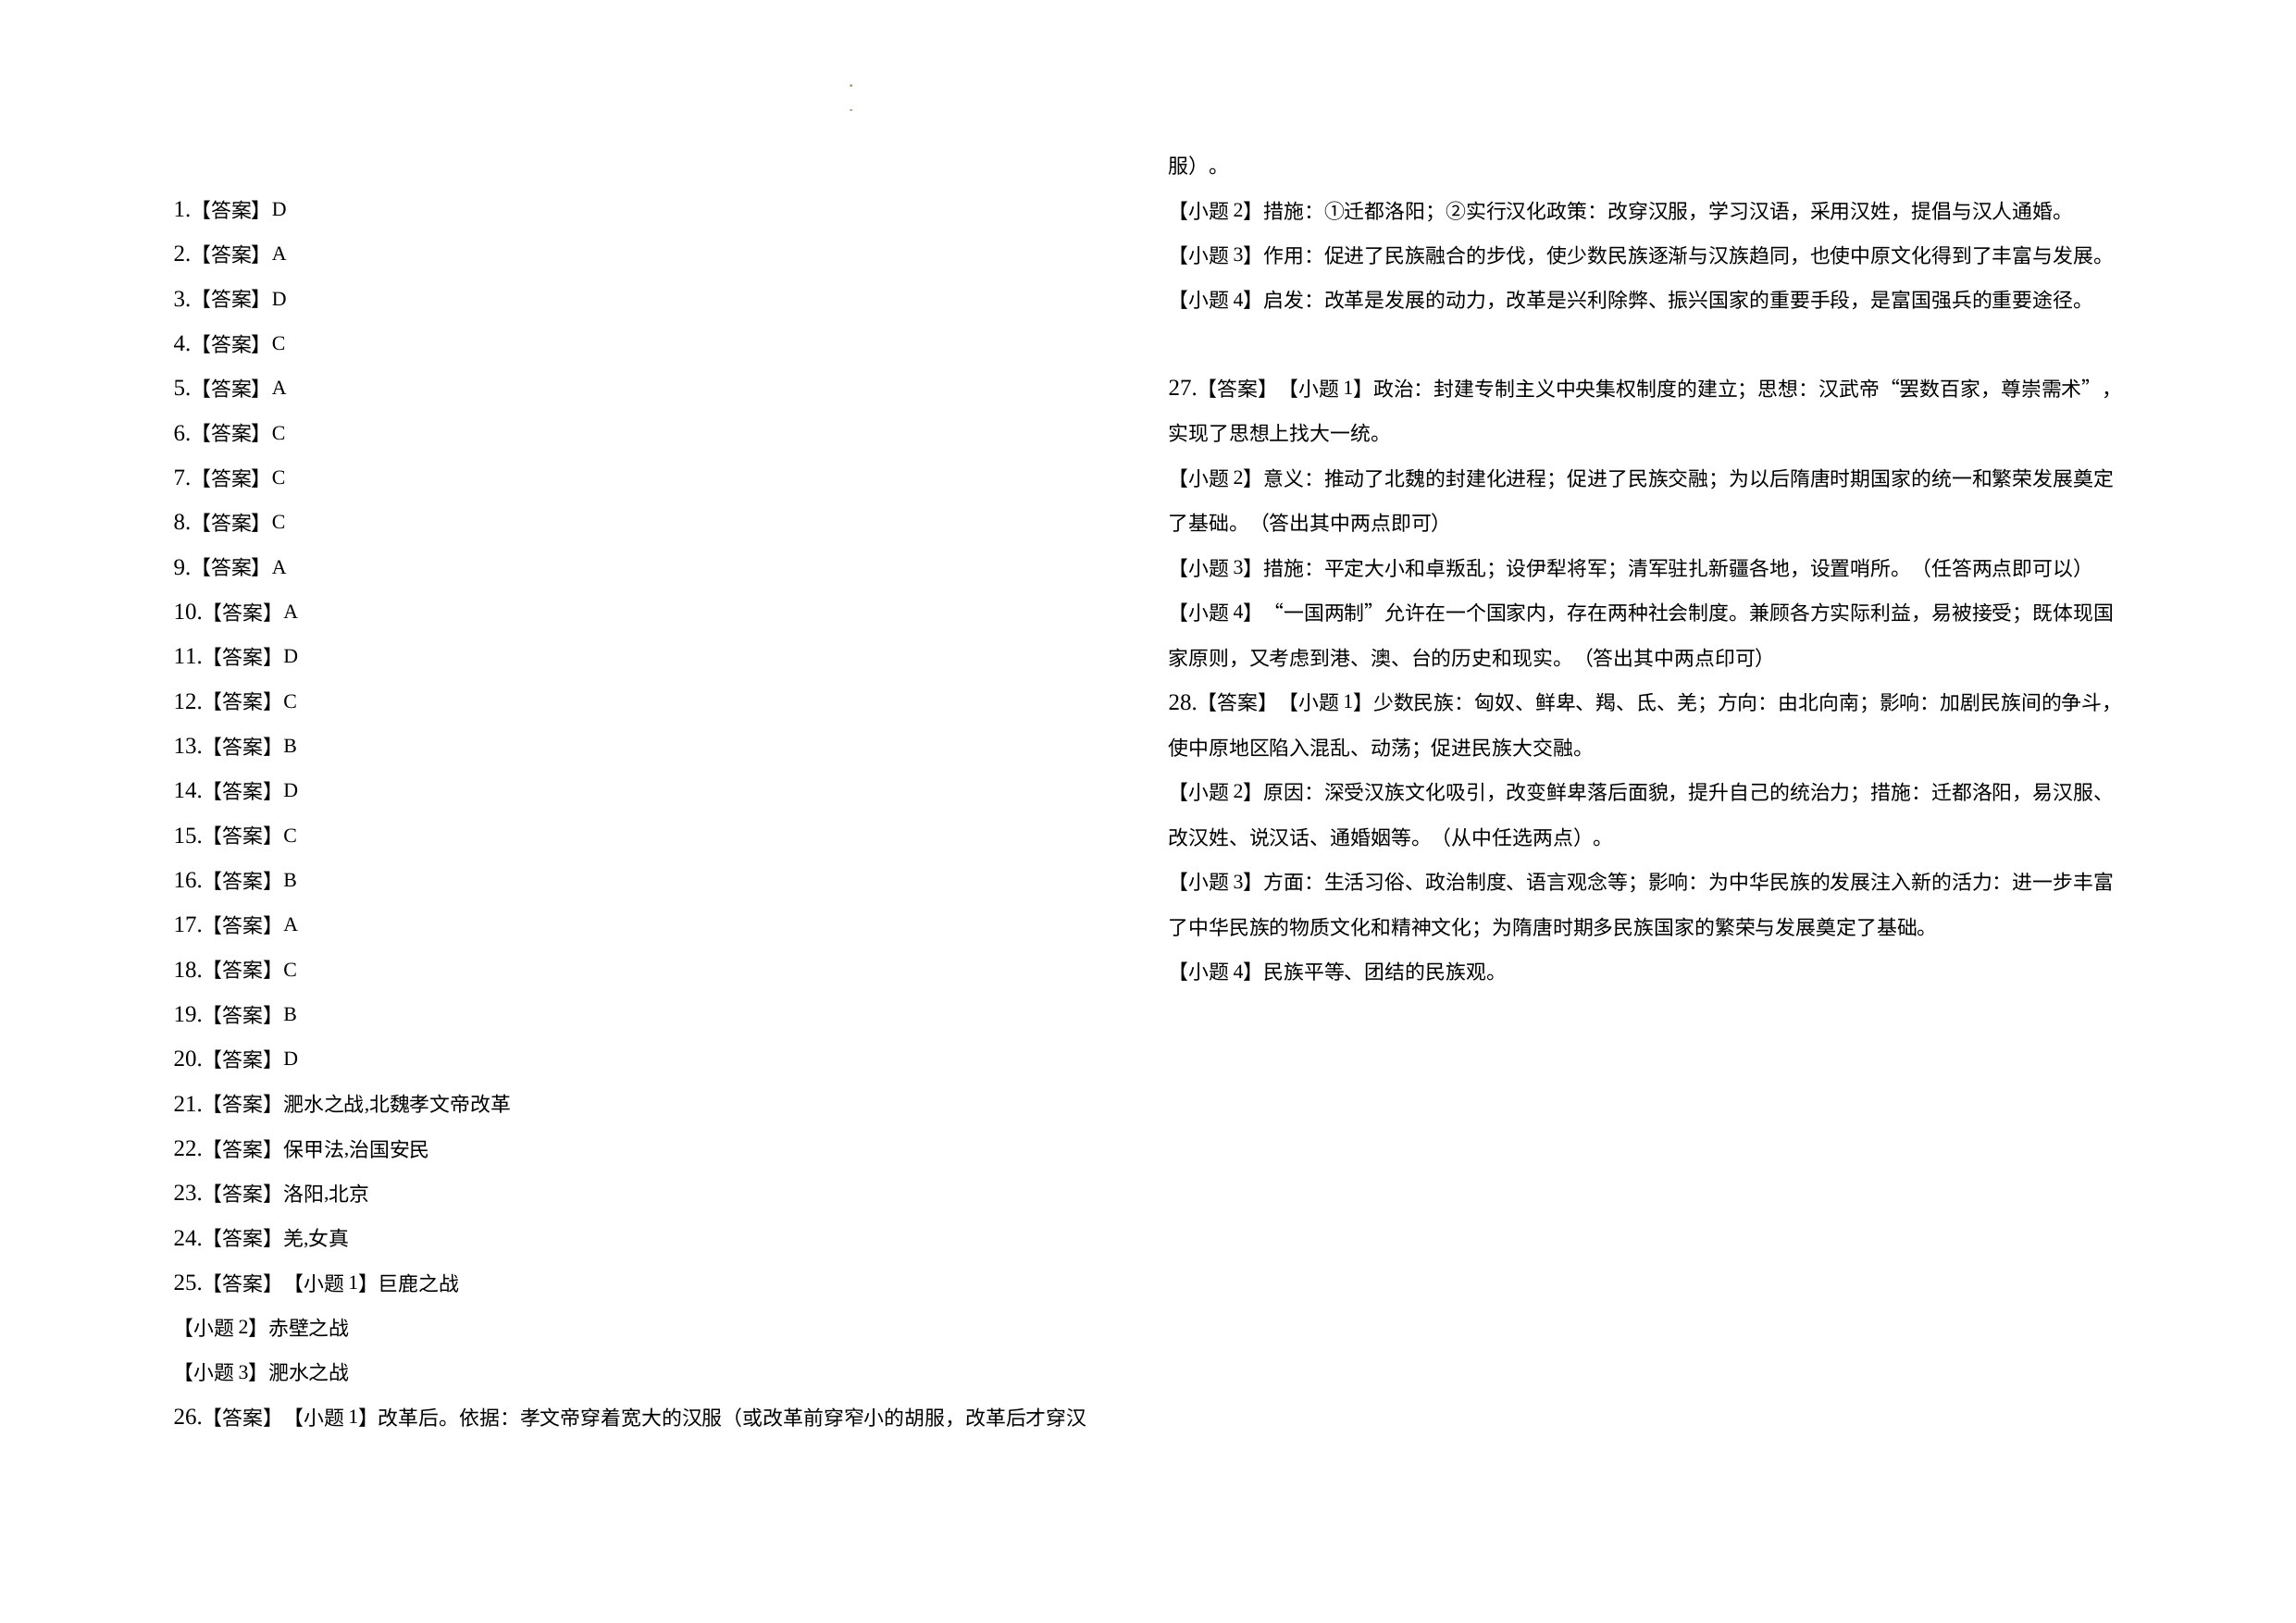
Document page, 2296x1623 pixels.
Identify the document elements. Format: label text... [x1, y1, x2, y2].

list 17.【答案】A [173, 910, 1127, 939]
list 10.【答案】A [173, 596, 1127, 626]
list 11.【答案】D [173, 641, 1127, 671]
text 【小题2】赤壁之战 [173, 1312, 1127, 1342]
list 23.【答案】洛阳,北京 [173, 1178, 1127, 1208]
list 28.【答案】【小题1】少数民族：匈奴、鲜卑、羯、氐、羌；方向：由北向南；影响：加剧民族间的争斗，使中原地区陷入混乱、动荡；促进民族大交融。 [1168, 687, 2122, 762]
list 9.【答案】A [173, 551, 1127, 581]
list 24.【答案】羌,女真 [173, 1222, 1127, 1252]
list 15.【答案】C [173, 820, 1127, 849]
text 【小题4】“一国两制”允许在一个国家内，存在两种社会制度。兼顾各方实际利益，易被接受；既体现国家原则，又考虑到港、澳、台的历史和现实。（答出其中两点印可） [1168, 597, 2122, 672]
text 【小题4】民族平等、团结的民族观。 [1168, 956, 2122, 986]
text 【小题2】措施：①迁都洛阳；②实行汉化政策：改穿汉服，学习汉语，采用汉姓，提倡与汉人通婚。 [1168, 194, 2122, 225]
list 20.【答案】D [173, 1044, 1127, 1073]
list 7.【答案】C [173, 462, 1127, 492]
list 13.【答案】B [173, 730, 1127, 761]
list 26.【答案】【小题1】改革后。依据：孝文帝穿着宽大的汉服（或改革前穿窄小的胡服，改革后才穿汉服）。 [173, 1401, 1127, 1431]
text 【小题3】作用：促进了民族融合的步伐，使少数民族逐渐与汉族趋同，也使中原文化得到了丰富与发展。 [1168, 240, 2122, 269]
list 16.【答案】B [173, 864, 1127, 895]
list 8.【答案】C [173, 507, 1127, 537]
list 21.【答案】淝水之战,北魏孝文帝改革 [173, 1088, 1127, 1118]
list 5.【答案】A [173, 373, 1127, 403]
list 4.【答案】C [173, 328, 1127, 358]
list 18.【答案】C [173, 954, 1127, 984]
list 3.【答案】D [173, 283, 1127, 313]
list 1.【答案】D [173, 193, 1127, 224]
text 【小题3】淝水之战 [173, 1357, 1127, 1386]
list 19.【答案】B [173, 998, 1127, 1029]
text 【小题2】原因：深受汉族文化吸引，改变鲜卑落后面貌，提升自己的统治力；措施：迁都洛阳，易汉服、改汉姓、说汉话、通婚姻等。（从中任选两点）。 [1168, 776, 2122, 851]
list 2.【答案】A [173, 239, 1127, 268]
list 12.【答案】C [173, 686, 1127, 715]
list 6.【答案】C [173, 417, 1127, 447]
list 22.【答案】保甲法,治国安民 [173, 1133, 1127, 1163]
list 25.【答案】【小题1】巨鹿之战 [173, 1267, 1127, 1297]
text 【小题3】措施：平定大小和卓叛乱；设伊犁将军；清军驻扎新疆各地，设置哨所。（任答两点即可以） [1168, 551, 2122, 582]
list 14.【答案】D [173, 775, 1127, 805]
text 【小题4】启发：改革是发展的动力，改革是兴利除弊、振兴国家的重要手段，是富国强兵的重要途径。 [1168, 284, 2122, 314]
list 27.【答案】【小题1】政治：封建专制主义中央集权制度的建立；思想：汉武帝“罢数百家，尊崇需术”，实现了思想上找大一统。 [1168, 372, 2122, 447]
text 【小题2】意义：推动了北魏的封建化进程；促进了民族交融；为以后隋唐时期国家的统一和繁荣发展奠定了基础。（答出其中两点即可） [1168, 462, 2122, 538]
text 【小题3】方面：生活习俗、政治制度、语言观念等；影响：为中华民族的发展注入新的活力：进一步丰富了中华民族的物质文化和精神文化；为隋唐时期多民族国家的繁荣与发展奠定了基础。 [1168, 866, 2122, 941]
list 26.【答案】【小题1】改革后。依据：孝文帝穿着宽大的汉服（或改革前穿窄小的胡服，改革后才穿汉服）。 [1168, 150, 2122, 180]
